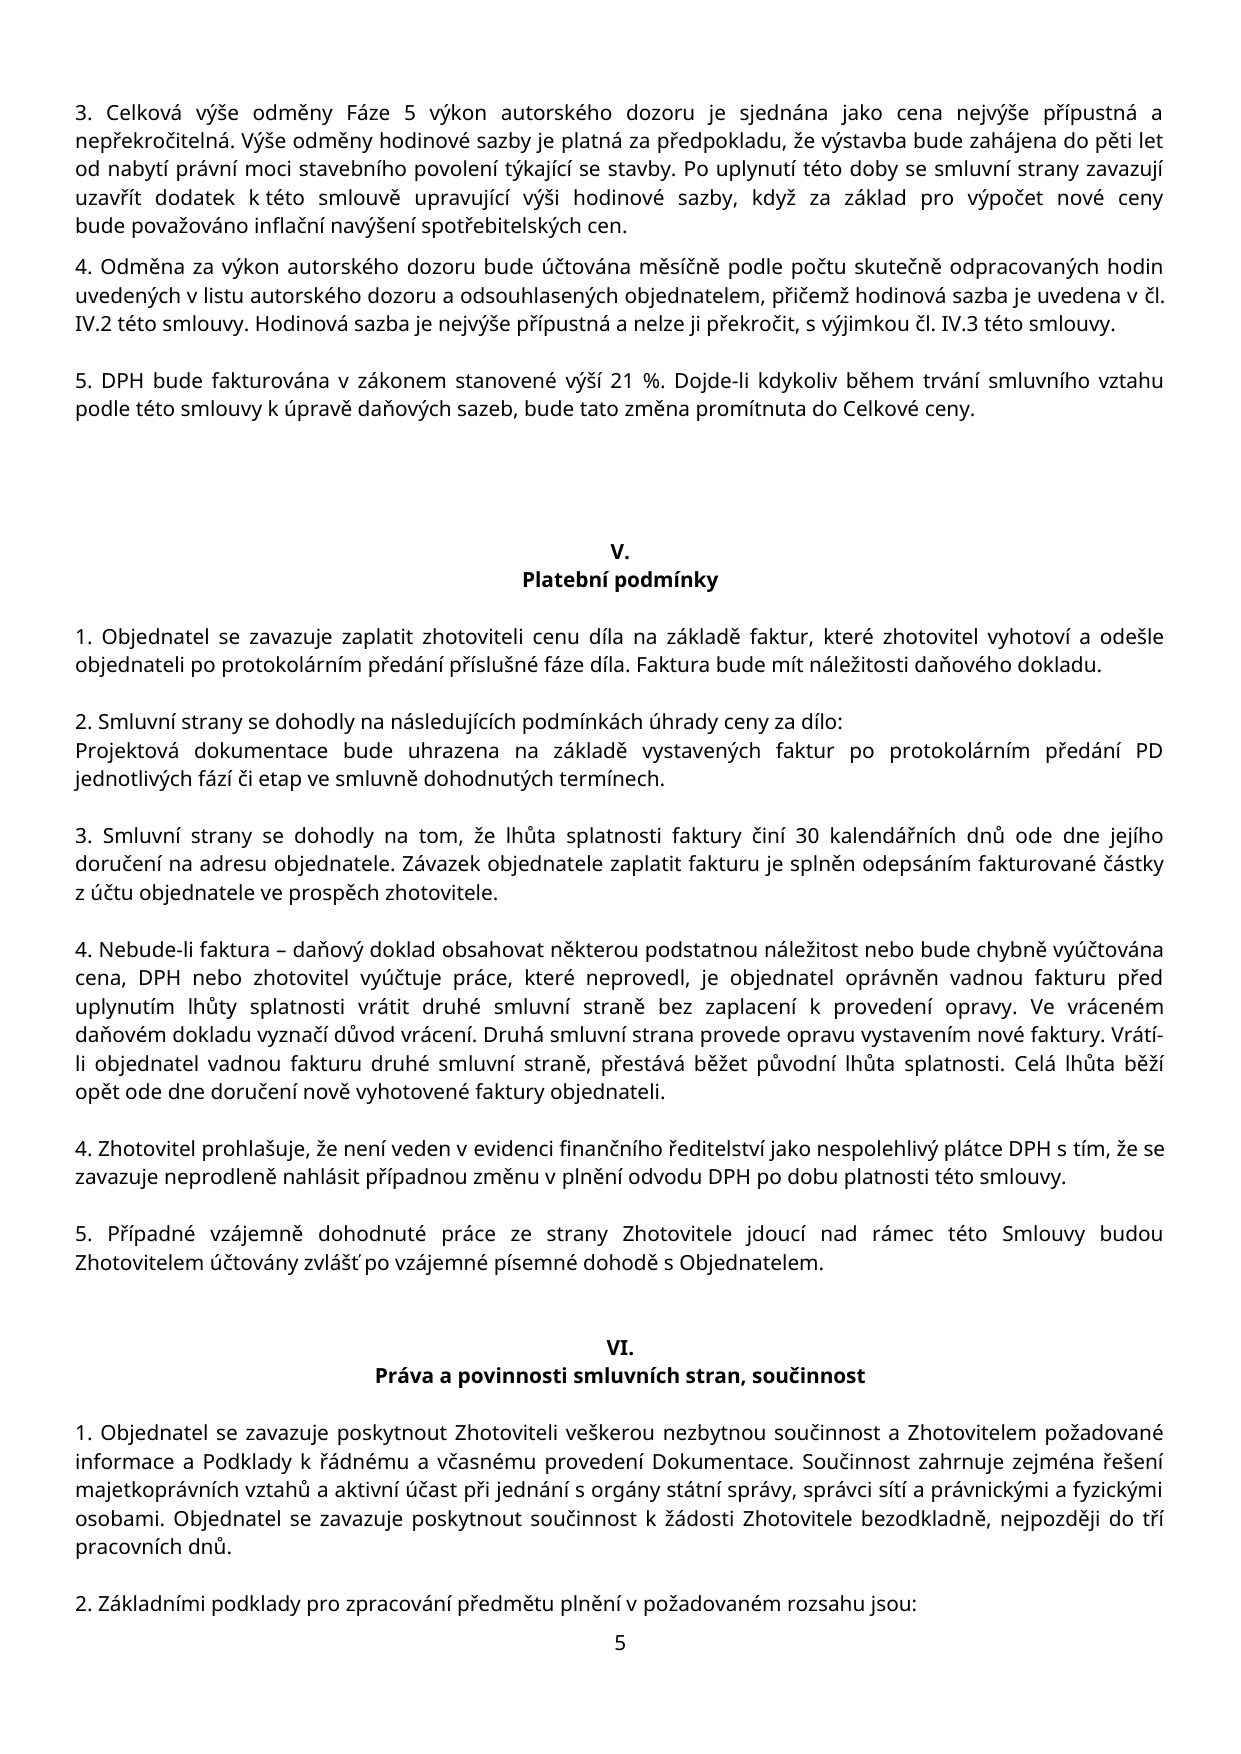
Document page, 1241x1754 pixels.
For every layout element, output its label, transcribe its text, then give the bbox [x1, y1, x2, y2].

text 2. Smluvní strany se dohodly na následujících podmínkách úhrady ceny za dílo: [75, 707, 1165, 736]
text 3. Celková výše odměny Fáze 5 výkon autorského dozoru je sjednána jako cena nejvýše přípustná a nepřekročitelná. Výše odměny hodinové sazby je platná za předpokladu, že výstavba bude zahájena do pěti let od nabytí právní moci stavebního povolení týkající se stavby. Po uplynutí této doby se smluvní strany zavazují uzavřít dodatek k této smlouvě upravující výši hodinové sazby, když za základ pro výpočet nové ceny bude považováno inflační navýšení spotřebitelských cen. [75, 98, 1165, 240]
text 1. Objednatel se zavazuje zaplatit zhotoviteli cenu díla na základě faktur, které zhotovitel vyhotoví a odešle objednateli po protokolárním předání příslušné fáze díla. Faktura bude mít náležitosti daňového dokladu. [75, 622, 1165, 679]
text 1. Objednatel se zavazuje poskytnout Zhotoviteli veškerou nezbytnou součinnost a Zhotovitelem požadované informace a Podklady k řádnému a včasnému provedení Dokumentace. Součinnost zahrnuje zejména řešení majetkoprávních vztahů a aktivní účast při jednání s orgány státní správy, správci sítí a právnickými a fyzickými osobami. Objednatel se zavazuje poskytnout součinnost k žádosti Zhotovitele bezodkladně, nejpozději do tří pracovních dnů. [75, 1418, 1165, 1561]
text 4. Zhotovitel prohlašuje, že není veden v evidenci finančního ředitelství jako nespolehlivý plátce DPH s tím, že se zavazuje neprodleně nahlásit případnou změnu v plnění odvodu DPH po dobu platnosti této smlouvy. [75, 1134, 1165, 1191]
text 3. Smluvní strany se dohodly na tom, že lhůta splatnosti faktury činí 30 kalendářních dnů ode dne jejího doručení na adresu objednatele. Závazek objednatele zaplatit fakturu je splněn odepsáním fakturované částky z účtu objednatele ve prospěch zhotovitele. [75, 821, 1165, 906]
text 4. Nebude-li faktura – daňový doklad obsahovat některou podstatnou náležitost nebo bude chybně vyúčtována cena, DPH nebo zhotovitel vyúčtuje práce, které neprovedl, je objednatel oprávněn vadnou fakturu před uplynutím lhůty splatnosti vrátit druhé smluvní straně bez zaplacení k provedení opravy. Ve vráceném daňovém dokladu vyznačí důvod vrácení. Druhá smluvní strana provede opravu vystavením nové faktury. Vrátí-li objednatel vadnou fakturu druhé smluvní straně, přestává běžet původní lhůta splatnosti. Celá lhůta běží opět ode dne doručení nově vyhotovené faktury objednateli. [75, 935, 1165, 1106]
text VI. [75, 1333, 1165, 1361]
text V. [75, 537, 1165, 565]
text 5. DPH bude fakturována v zákonem stanovené výší 21 %. Dojde-li kdykoliv během trvání smluvního vztahu podle této smlouvy k úpravě daňových sazeb, bude tato změna promítnuta do Celkové ceny. [75, 366, 1165, 423]
text Projektová dokumentace bude uhrazena na základě vystavených faktur po protokolárním předání PD jednotlivých fází či etap ve smluvně dohodnutých termínech. [75, 736, 1165, 793]
text 4. Odměna za výkon autorského dozoru bude účtována měsíčně podle počtu skutečně odpracovaných hodin uvedených v listu autorského dozoru a odsouhlasených objednatelem, přičemž hodinová sazba je uvedena v čl. IV.2 této smlouvy. Hodinová sazba je nejvýše přípustná a nelze ji překročit, s výjimkou čl. IV.3 této smlouvy. [75, 252, 1165, 338]
text Platební podmínky [75, 565, 1165, 594]
text 5. Případné vzájemně dohodnuté práce ze strany Zhotovitele jdoucí nad rámec této Smlouvy budou Zhotovitelem účtovány zvlášť po vzájemné písemné dohodě s Objednatelem. [75, 1219, 1165, 1276]
text 2. Základními podklady pro zpracování předmětu plnění v požadovaném rozsahu jsou: [75, 1589, 1165, 1617]
text Práva a povinnosti smluvních stran, součinnost [75, 1361, 1165, 1390]
